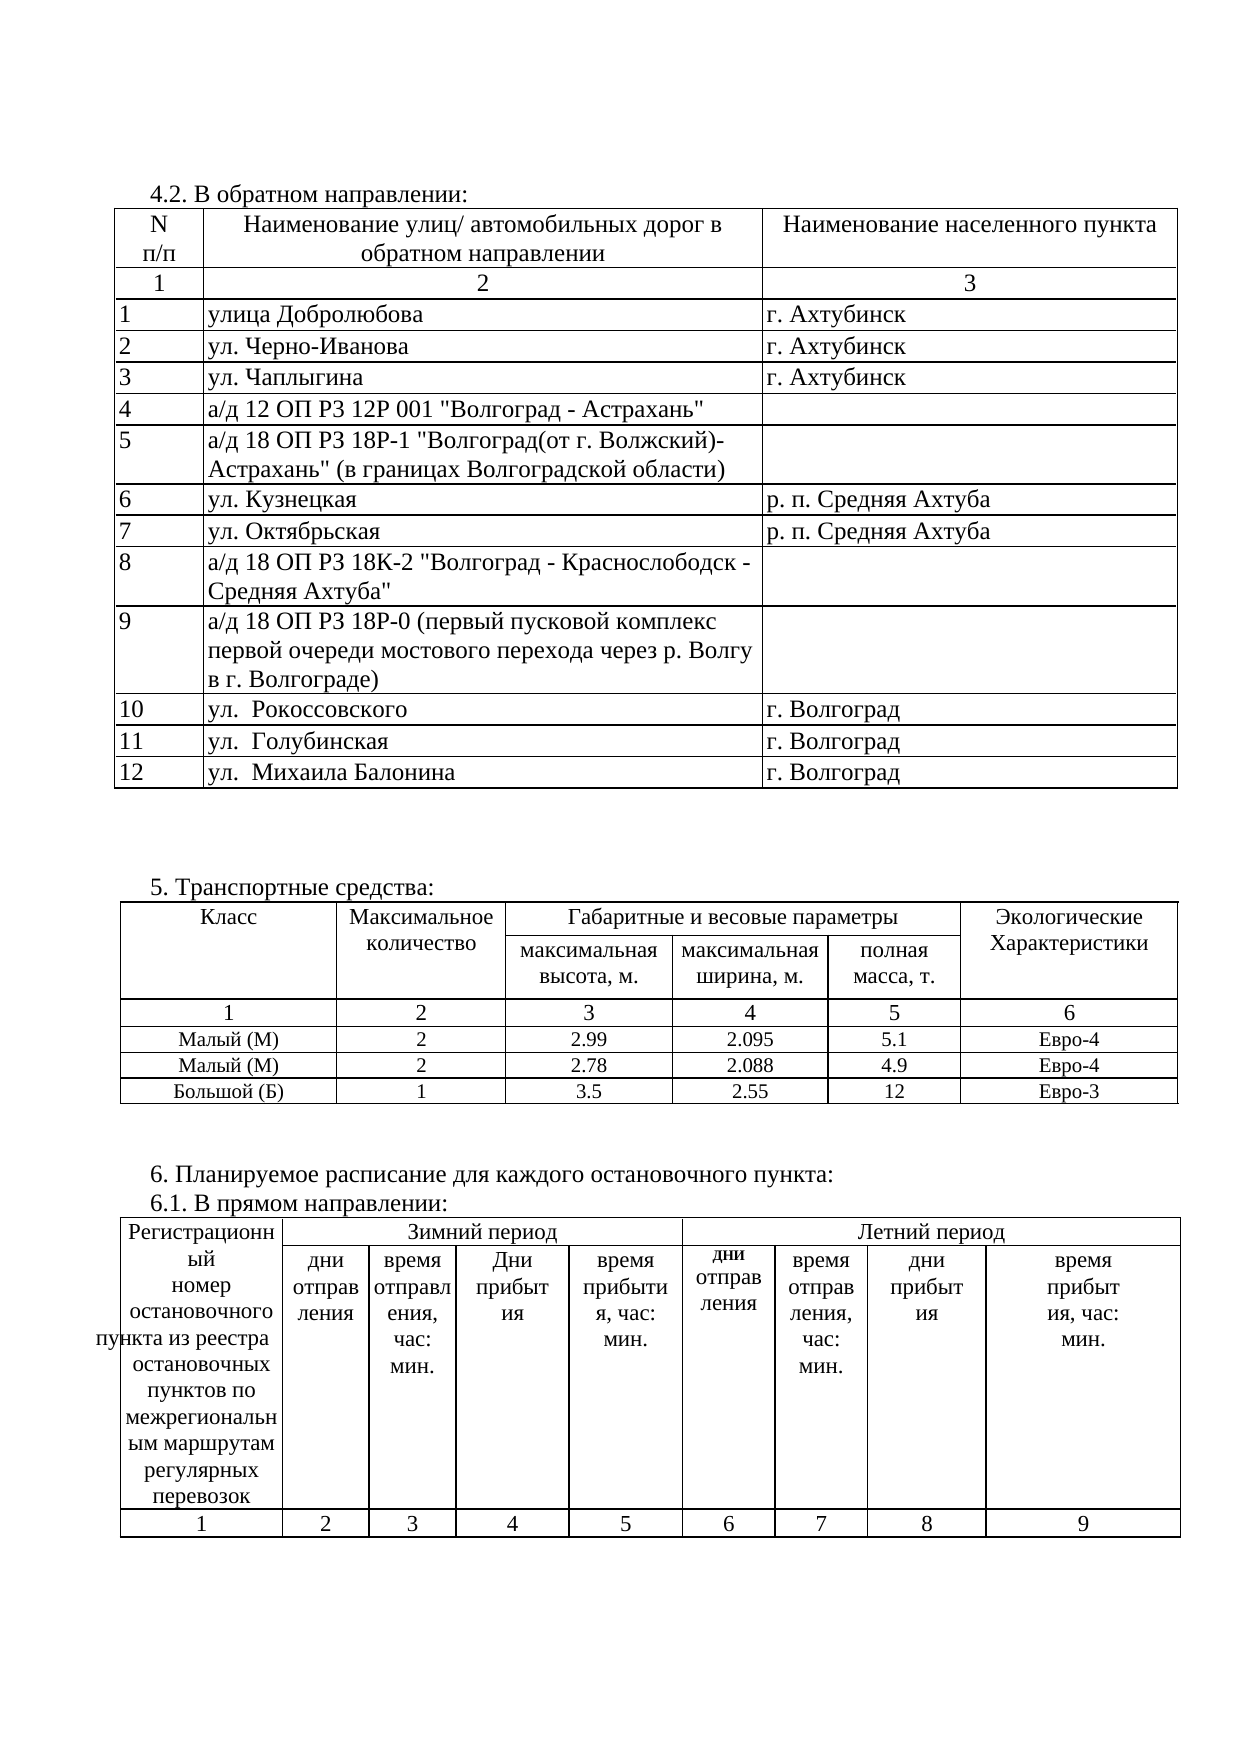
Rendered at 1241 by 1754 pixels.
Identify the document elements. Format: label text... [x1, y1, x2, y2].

table_cell 2.99 [506, 1027, 672, 1051]
table_cell 8 [868, 1510, 985, 1536]
table_cell [763, 605, 1177, 693]
table_cell 4 [115, 394, 203, 424]
table_cell р. п. Средняя Ахтуба [763, 483, 1177, 514]
table_cell 1 [121, 1510, 282, 1536]
table_cell Малый (М) [121, 1053, 336, 1077]
table_cell ул. Черно-Иванова [204, 331, 762, 361]
table_cell 2 [337, 1053, 505, 1077]
table_cell ул. Кузнецкая [204, 485, 762, 514]
table_cell 4 [673, 1000, 827, 1026]
table_cell 8 [115, 547, 203, 605]
table_header Наименование населенного пункта [763, 209, 1177, 267]
table_cell 2 [337, 1027, 505, 1051]
table_cell 6 [683, 1510, 774, 1536]
table_cell 1 [121, 1000, 336, 1026]
table_cell ДНИ отправ ления [683, 1246, 774, 1508]
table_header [121, 1218, 282, 1508]
table_cell 2.095 [673, 1027, 827, 1051]
table_cell [763, 393, 1177, 424]
table_cell 3 [506, 1000, 672, 1026]
text 5. Транспортные средства: [150, 872, 1090, 901]
table_cell 5 [570, 1510, 682, 1536]
table_cell Евро-4 [961, 1027, 1177, 1051]
table_cell дни отправ ления [283, 1246, 368, 1508]
table_cell г. Ахтубинск [763, 330, 1177, 361]
table_cell г. Ахтубинск [763, 361, 1177, 392]
table_header N п/п [115, 209, 203, 267]
table_cell 7 [776, 1510, 867, 1536]
table_cell г. Волгоград [763, 756, 1177, 787]
table_cell 3 [763, 267, 1177, 298]
table_cell ул. Рокоссовского [204, 694, 762, 724]
table_cell 1 [337, 1079, 505, 1103]
table_cell 3 [115, 362, 203, 392]
table_cell Малый (М) [121, 1027, 336, 1051]
table_header Наименование улиц/ автомобильных дорог в обратном направлении [204, 209, 762, 267]
table_cell 5.1 [829, 1027, 960, 1051]
table_cell 2 [204, 268, 762, 298]
table_cell ул. Михаила Балонина [204, 757, 762, 787]
table_cell 9 [115, 606, 203, 693]
table_cell 2 [283, 1510, 368, 1536]
table_cell время отправ ления, час: мин. [776, 1246, 867, 1508]
table_cell 2.088 [673, 1053, 827, 1077]
table_cell 3 [370, 1510, 455, 1536]
table_cell Евро-3 [961, 1079, 1177, 1103]
table_cell а/д 12 ОП Р3 12Р 001 "Волгоград - Астрахань" [204, 394, 762, 424]
table_cell 4.9 [829, 1053, 960, 1077]
table_cell Евро-4 [961, 1053, 1177, 1077]
table_cell 6 [961, 1000, 1177, 1026]
table_cell 2 [337, 1000, 505, 1026]
table_cell 12 [115, 757, 203, 787]
table_cell Большой (Б) [121, 1079, 336, 1103]
table_cell р. п. Средняя Ахтуба [763, 514, 1177, 546]
table_cell г. Волгоград [763, 693, 1177, 724]
table_header Класс [121, 903, 336, 998]
table_cell полная масса, т. [829, 936, 960, 998]
table_cell улица Добролюбова [204, 300, 762, 329]
table_cell 1 [115, 299, 203, 329]
table_cell 5 [829, 1000, 960, 1026]
table_cell время отправл ения, час: мин. [370, 1246, 455, 1508]
table_cell ул. Голубинская [204, 726, 762, 756]
table_cell [763, 424, 1177, 483]
text 6. Планируемое расписание для каждого остановочного пункта: [150, 1159, 1090, 1188]
table_cell максимальная высота, м. [506, 936, 672, 998]
table_cell г. Ахтубинск [763, 298, 1177, 329]
table_header Летний период [683, 1218, 1180, 1245]
table_cell 3.5 [506, 1079, 672, 1103]
table_cell 1 [115, 268, 203, 298]
table_cell 9 [987, 1510, 1180, 1536]
table_header Экологические Характеристики [961, 903, 1177, 998]
table_cell г. Волгоград [763, 724, 1177, 756]
table_cell ул. Октябрьская [204, 516, 762, 546]
table_cell 5 [115, 425, 203, 483]
table_cell 2.55 [673, 1079, 827, 1103]
table_cell 6 [115, 484, 203, 514]
table_cell а/д 18 ОП РЗ 18Р-0 (первый пусковой комплекс первой очереди мостового перехода через р. Волгу в г. Волгограде) [204, 607, 762, 693]
table_cell дни прибыт ия [868, 1246, 985, 1508]
table_cell 11 [115, 725, 203, 756]
text 6.1. В прямом направлении: [150, 1188, 1090, 1217]
table_cell 2 [115, 331, 203, 361]
text 4.2. В обратном направлении: [150, 179, 1090, 207]
table_header Габаритные и весовые параметры [506, 903, 960, 934]
table_cell время прибыти я, час: мин. [570, 1246, 682, 1508]
table_cell 4 [457, 1510, 568, 1536]
table_cell 10 [115, 694, 203, 724]
table_cell время прибыт ия, час: мин. [987, 1246, 1180, 1508]
table_cell 7 [115, 515, 203, 546]
table_cell максимальная ширина, м. [673, 936, 827, 998]
table_cell 2.78 [506, 1053, 672, 1077]
table_cell 12 [829, 1079, 960, 1103]
table_cell а/д 18 ОП РЗ 18Р-1 "Волгоград(от г. Волжский)-Астрахань" (в границах Волгоградской области) [204, 426, 762, 483]
table_cell а/д 18 ОП РЗ 18К-2 "Волгоград - Краснослободск - Средняя Ахтуба" [204, 547, 762, 605]
table_cell ул. Чаплыгина [204, 363, 762, 392]
table_cell [763, 546, 1177, 605]
table_cell Дни прибыт ия [457, 1246, 568, 1508]
table_header Зимний период [283, 1218, 682, 1245]
table_header Максимальное количество [337, 903, 505, 998]
